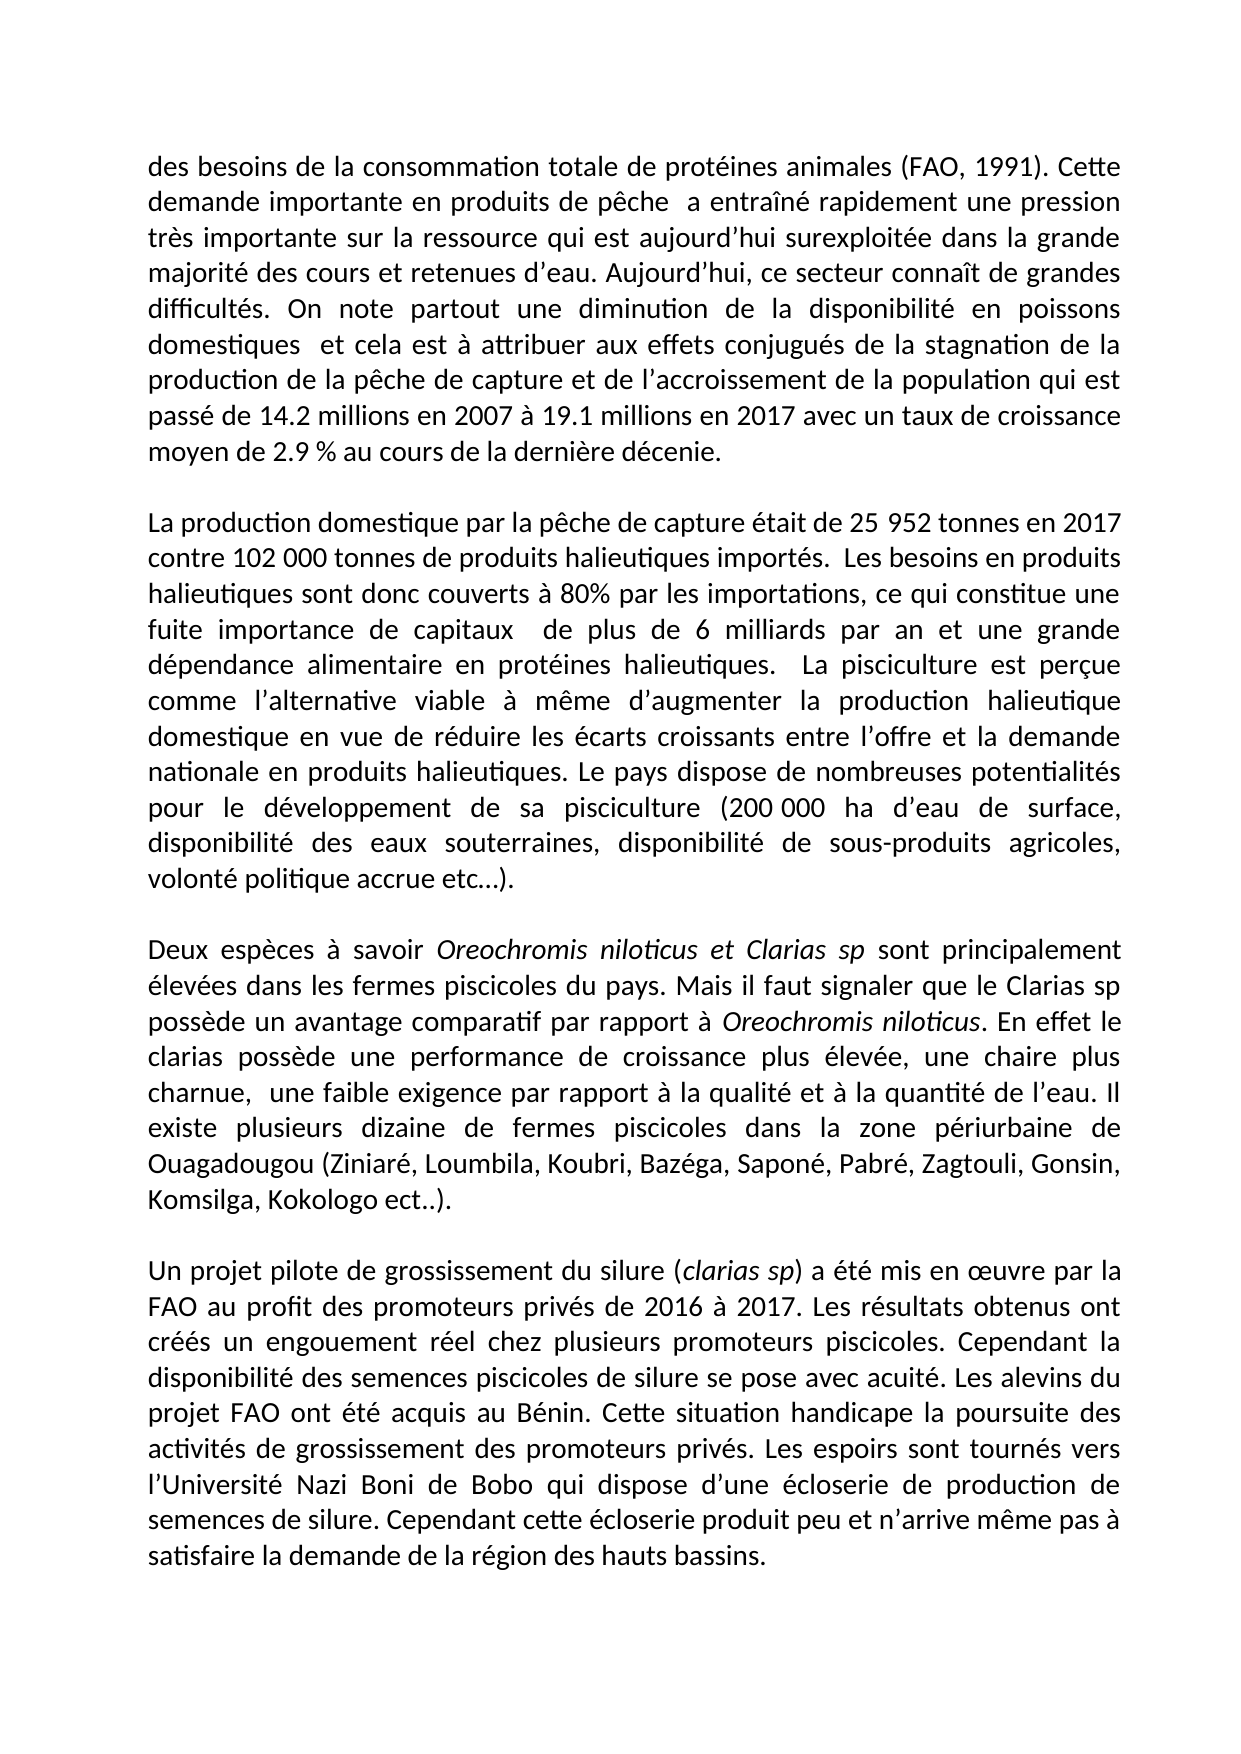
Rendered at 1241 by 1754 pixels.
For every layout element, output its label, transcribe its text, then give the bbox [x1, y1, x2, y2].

text Deux espèces à savoir Oreochromis niloticus et Clarias sp sont principalement élevées dans les fermes piscicoles du pays. Mais il faut signaler que le Clarias sp possède un avantage comparatif par rapport à Oreochromis niloticus. En effet le clarias possède une performance de croissance plus élevée, une chaire plus charnue, une faible exigence par rapport à la qualité et à la quantité de l’eau. Il existe plusieurs dizaine de fermes piscicoles dans la zone périurbaine de Ouagadougou (Ziniaré, Loumbila, Koubri, Bazéga, Saponé, Pabré, Zagtouli, Gonsin, Komsilga, Kokologo ect..). [148, 931, 1122, 1216]
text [148, 148, 1122, 468]
text La production domestique par la pêche de capture était de 25 952 tonnes en 2017 contre 102 000 tonnes de produits halieutiques importés. Les besoins en produits halieutiques sont donc couverts à 80% par les importations, ce qui constitue une fuite importance de capitaux de plus de 6 milliards par an et une grande dépendance alimentaire en protéines halieutiques. La pisciculture est perçue comme l’alternative viable à même d’augmenter la production halieutique domestique en vue de réduire les écarts croissants entre l’offre et la demande nationale en produits halieutiques. Le pays dispose de nombreuses potentialités pour le développement de sa pisciculture (200 000 ha d’eau de surface, disponibilité des eaux souterraines, disponibilité de sous-produits agricoles, volonté politique accrue etc…). [148, 504, 1122, 896]
text Un projet pilote de grossissement du silure (clarias sp) a été mis en œuvre par la FAO au profit des promoteurs privés de 2016 à 2017. Les résultats obtenus ont créés un engouement réel chez plusieurs promoteurs piscicoles. Cependant la disponibilité des semences piscicoles de silure se pose avec acuité. Les alevins du projet FAO ont été acquis au Bénin. Cette situation handicape la poursuite des activités de grossissement des promoteurs privés. Les espoirs sont tournés vers l’Université Nazi Boni de Bobo qui dispose d’une écloserie de production de semences de silure. Cependant cette écloserie produit peu et n’arrive même pas à satisfaire la demande de la région des hauts bassins. [148, 1252, 1122, 1573]
